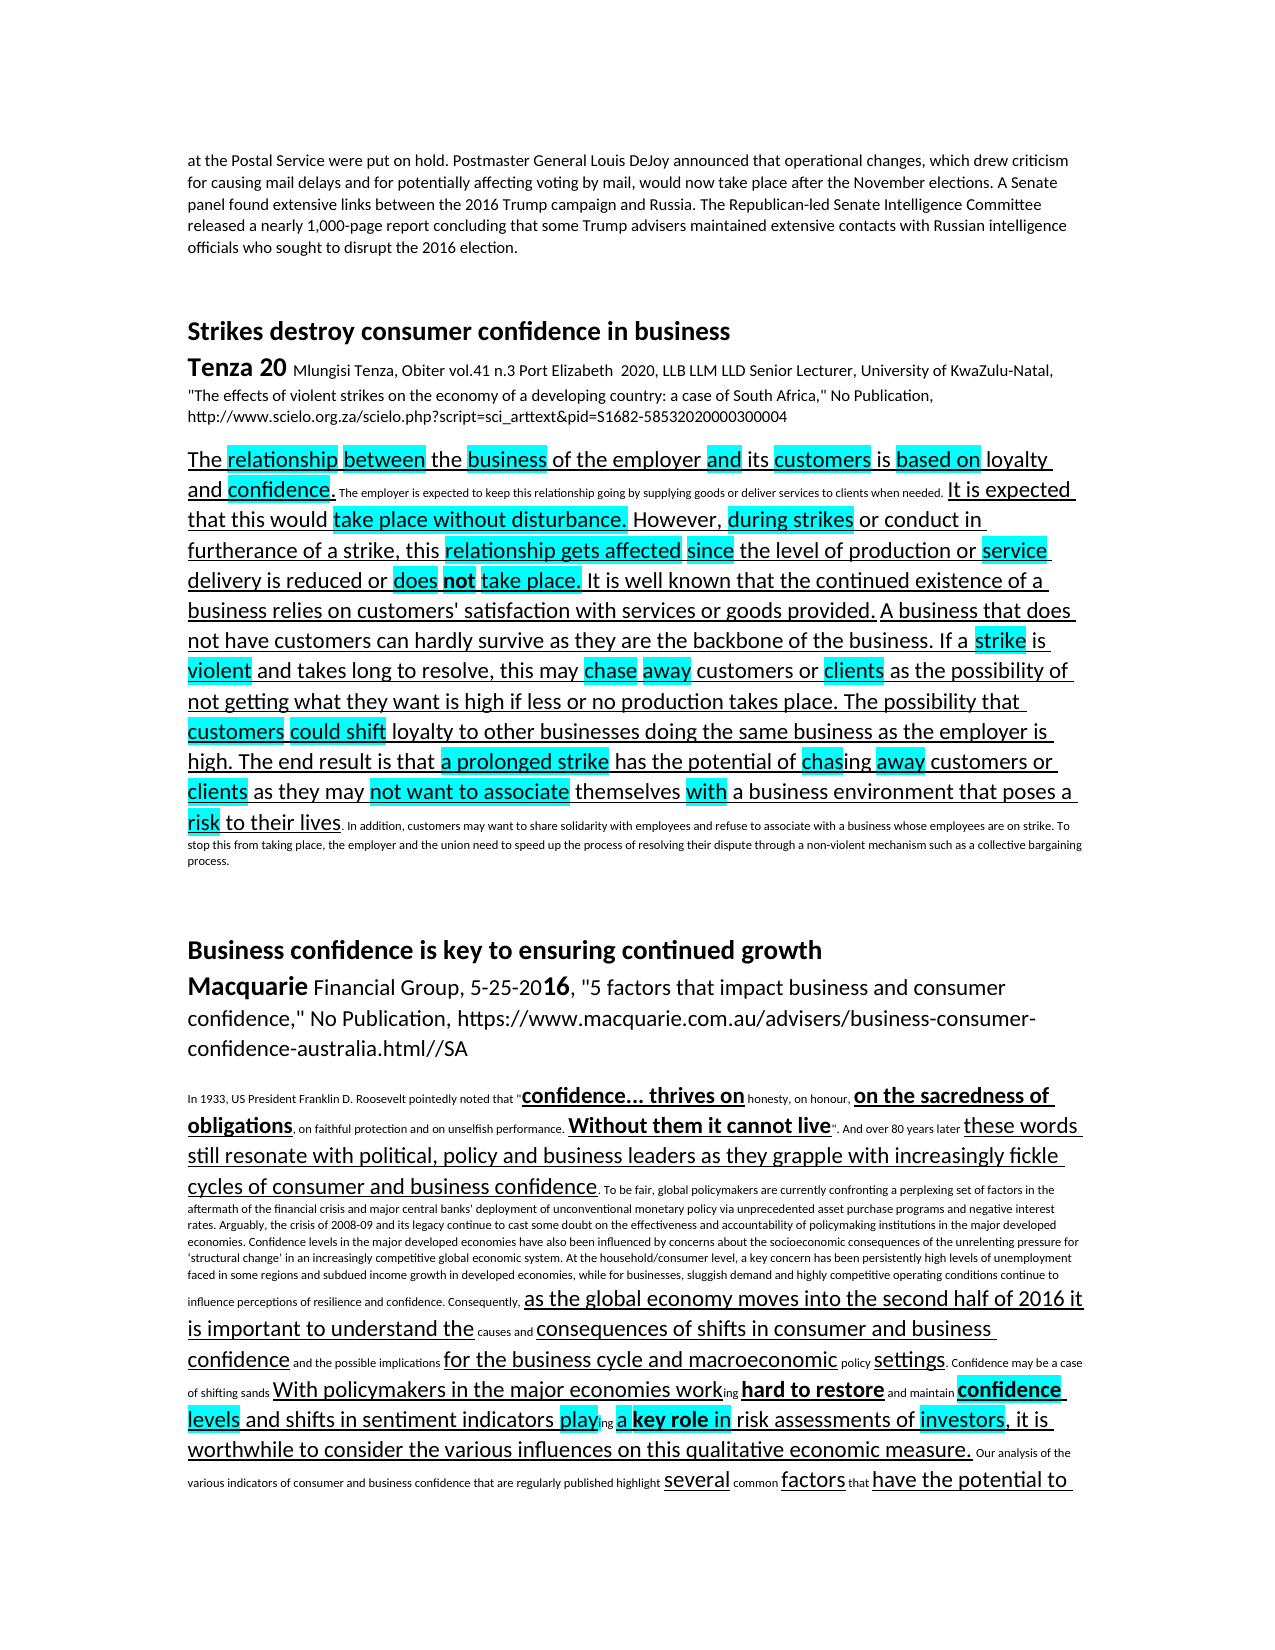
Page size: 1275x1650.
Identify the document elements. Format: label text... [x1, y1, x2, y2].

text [187, 1081, 1087, 1494]
subtitle Strikes destroy consumer confidence in business [187, 314, 1087, 348]
text Tenza 20 Mlungisi Tenza, Obiter vol.41 n.3 Port Elizabeth 2020, LLB LLM LLD Senior Lecturer, University of KwaZulu-Natal, "The effects of violent strikes on the economy of a developing country: a case of South Africa," No Publication, http://www.scielo.org.za/scielo.php?script=sci_arttext&pid=S1682-58532020000300004 [187, 350, 1087, 427]
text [187, 150, 1087, 258]
subtitle Business confidence is key to ensuring continued growth [187, 933, 1087, 966]
text The relationship between the business of the employer and its customers is based on loyalty and confidence. The employer is expected to keep this relationship going by supplying goods or deliver services to clients when needed. It is expected that this would take place without disturbance. However, during strikes or conduct in furtherance of a strike, this relationship gets affected since the level of production or service delivery is reduced or does not take place. It is well known that the continued existence of a business relies on customers' satisfaction with services or goods provided. A business that does not have customers can hardly survive as they are the backbone of the business. If a strike is violent and takes long to resolve, this may chase away customers or clients as the possibility of not getting what they want is high if less or no production takes place. The possibility that customers could shift loyalty to other businesses doing the same business as the employer is high. The end result is that a prolonged strike has the potential of chasing away customers or clients as they may not want to associate themselves with a business environment that poses a risk to their lives. In addition, customers may want to share solidarity with employees and refuse to associate with a business whose employees are on strike. To stop this from taking place, the employer and the union need to speed up the process of resolving their dispute through a non-violent mechanism such as a collective bargaining process. [187, 445, 1087, 869]
text Macquarie Financial Group, 5-25-2016, "5 factors that impact business and consumer confidence," No Publication, https://www.macquarie.com.au/advisers/business-consumer-confidence-australia.html//SA [187, 969, 1087, 1062]
